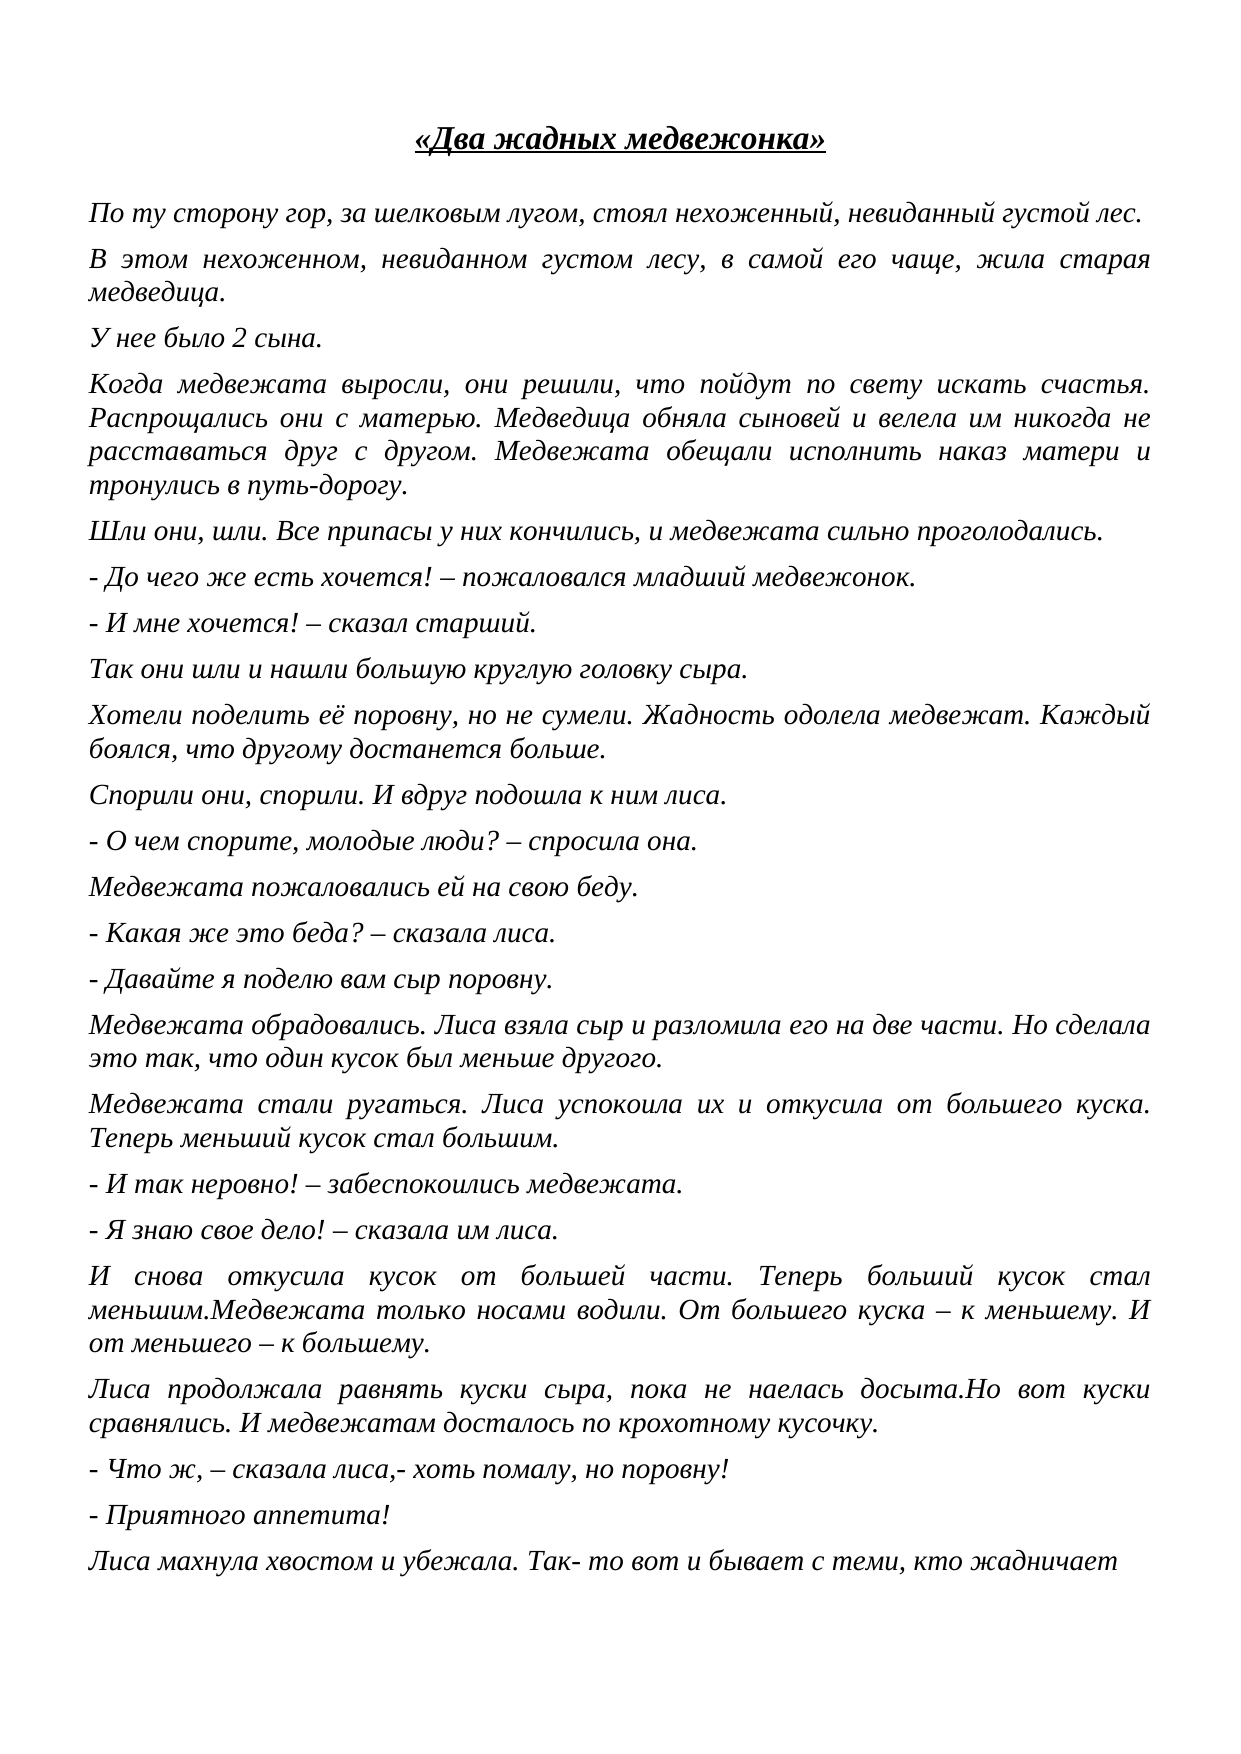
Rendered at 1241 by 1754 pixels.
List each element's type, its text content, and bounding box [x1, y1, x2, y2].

text - До чего же есть хочется! – пожаловался младший медвежонок. [89, 559, 1152, 593]
text - Что ж, – сказала лиса,- хоть помалу, но поровну! [89, 1451, 1152, 1484]
text - Приятного аппетита! [89, 1497, 1152, 1531]
text Хотели поделить её поровну, но не сумели. Жадность одолела медвежат. Каждый боялся, что другому достанется больше. [89, 697, 1152, 764]
text Лиса продолжала равнять куски сыра, пока не наелась досыта.Но вот куски сравнялись. И медвежатам досталось по крохотному кусочку. [89, 1371, 1152, 1438]
text Так они шли и нашли большую круглую головку сыра. [89, 651, 1152, 685]
text Когда медвежата выросли, они решили, что пойдут по свету искать счастья. Распрощались они с матерью. Медведица обняла сыновей и велела им никогда не расставаться друг с другом. Медвежата обещали исполнить наказ матери и тронулись в путь-дорогу. [89, 366, 1152, 501]
text В этом нехоженном, невиданном густом лесу, в самой его чаще, жила старая медведица. [89, 241, 1152, 308]
text Медвежата стали ругаться. Лиса успокоила их и откусила от большего куска. Теперь меньший кусок стал большим. [89, 1087, 1152, 1154]
text - Какая же это беда? – сказала лиса. [89, 915, 1152, 948]
text Медвежата обрадовались. Лиса взяла сыр и разломила его на две части. Но сделала это так, что один кусок был меньше другого. [89, 1007, 1152, 1074]
text У нее было 2 сына. [89, 320, 1152, 354]
text Шли они, шли. Все припасы у них кончились, и медвежата сильно проголодались. [89, 513, 1152, 547]
text - Я знаю свое дело! – сказала им лиса. [89, 1212, 1152, 1246]
text И снова откусила кусок от большей части. Теперь больший кусок стал меньшим.Медвежата только носами водили. От большего куска – к меньшему. И от меньшего – к большему. [89, 1258, 1152, 1359]
text Лиса махнула хвостом и убежала. Так- то вот и бывает с теми, кто жадничает [89, 1543, 1152, 1577]
text «Два жадных медвежонка» [89, 118, 1152, 156]
text - О чем спорите, молодые люди? – спросила она. [89, 823, 1152, 856]
text Медвежата пожаловались ей на свою беду. [89, 869, 1152, 902]
text - И так неровно! – забеспокоились медвежата. [89, 1166, 1152, 1200]
text Спорили они, спорили. И вдруг подошла к ним лиса. [89, 777, 1152, 810]
text По ту сторону гор, за шелковым лугом, стоял нехоженный, невиданный густой лес. [89, 195, 1152, 228]
text - И мне хочется! – сказал старший. [89, 605, 1152, 639]
text - Давайте я поделю вам сыр поровну. [89, 961, 1152, 994]
